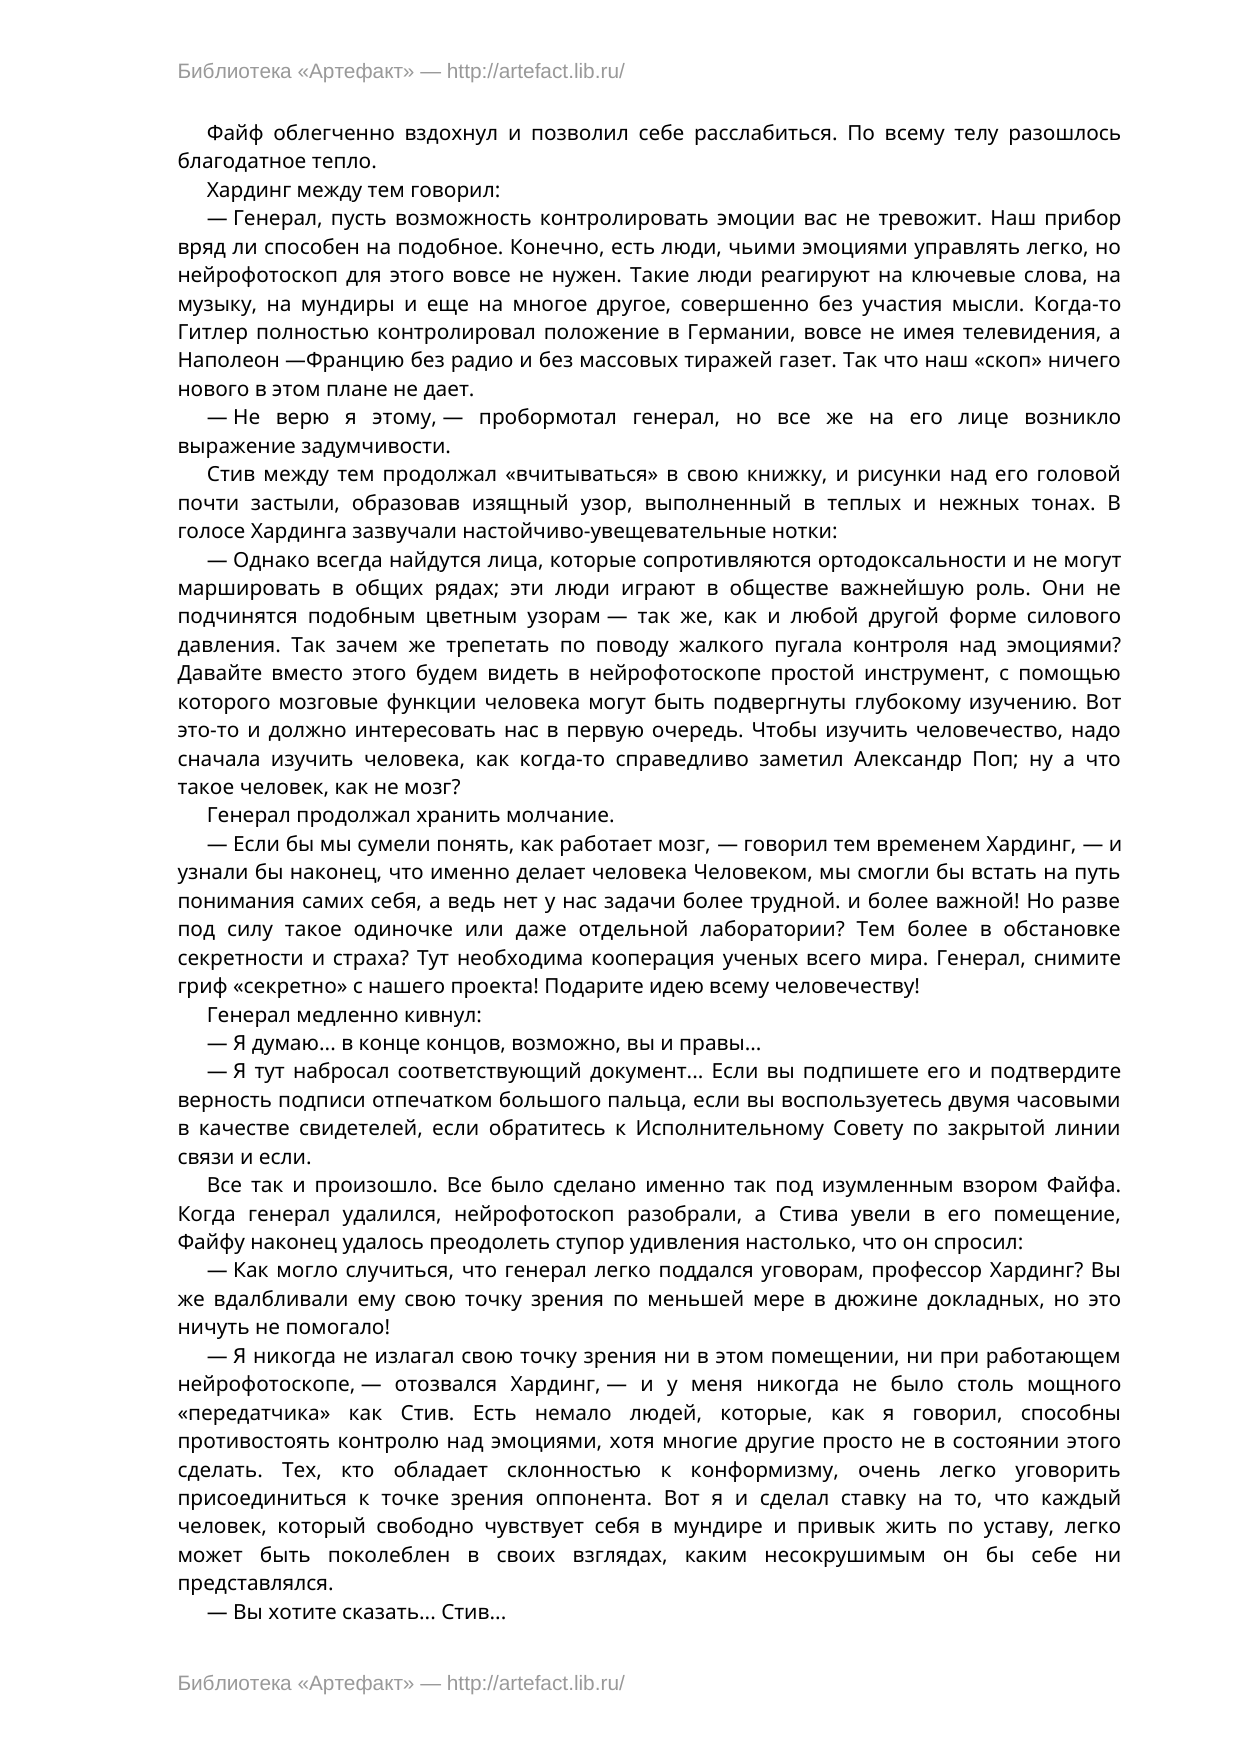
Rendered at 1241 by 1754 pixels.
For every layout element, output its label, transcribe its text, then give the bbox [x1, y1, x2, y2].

text — Генерал, пусть возможность контролировать эмоции вас не тревожит. Наш прибор вряд ли способен на подобное. Конечно, есть люди, чьими эмоциями управлять легко, но нейрофотоскоп для этого вовсе не нужен. Такие люди реагируют на ключевые слова, на музыку, на мундиры и еще на многое другое, совершенно без участия мысли. Когда-то Гитлер полностью контролировал положение в Германии, вовсе не имея телевидения, а Наполеон —Францию без радио и без массовых тиражей газет. Так что наш «скоп» ничего нового в этом плане не дает. [177, 203, 1122, 402]
text — Вы хотите сказать... Стив... [177, 1597, 1122, 1625]
text Файф облегченно вздохнул и позволил себе расслабиться. По всему телу разошлось благодатное тепло. [177, 118, 1122, 175]
text Генерал медленно кивнул: [177, 1000, 1122, 1028]
text — Если бы мы сумели понять, как работает мозг, — говорил тем временем Хардинг, — и узнали бы наконец, что именно делает человека Человеком, мы смогли бы встать на путь понимания самих себя, а ведь нет у нас задачи более трудной. и более важной! Но разве под силу такое одиночке или даже отдельной лаборатории? Тем более в обстановке секретности и страха? Тут необходима кооперация ученых всего мира. Генерал, снимите гриф «секретно» с нашего проекта! Подарите идею всему человечеству! [177, 829, 1122, 1000]
text Все так и произошло. Все было сделано именно так под изумленным взором Файфа. Когда генерал удалился, нейрофотоскоп разобрали, а Стива увели в его помещение, Файфу наконец удалось преодолеть ступор удивления настолько, что он спросил: [177, 1170, 1122, 1256]
text — Я тут набросал соответствующий документ... Если вы подпишете его и подтвердите верность подписи отпечатком большого пальца, если вы воспользуетесь двумя часовыми в качестве свидетелей, если обратитесь к Исполнительному Совету по закрытой линии связи и если. [177, 1057, 1122, 1170]
text — Как могло случиться, что генерал легко поддался уговорам, профессор Хардинг? Вы же вдалбливали ему свою точку зрения по меньшей мере в дюжине докладных, но это ничуть не помогало! [177, 1256, 1122, 1341]
text — Не верю я этому, — пробормотал генерал, но все же на его лице возникло выражение задумчивости. [177, 402, 1122, 459]
text — Я никогда не излагал свою точку зрения ни в этом помещении, ни при работающем нейрофотоскопе, — отозвался Хардинг, — и у меня никогда не было столь мощного «передатчика» как Стив. Есть немало людей, которые, как я говорил, способны противостоять контролю над эмоциями, хотя многие другие просто не в состоянии этого сделать. Тех, кто обладает склонностью к конформизму, очень легко уговорить присоединиться к точке зрения оппонента. Вот я и сделал ставку на то, что каждый человек, который свободно чувствует себя в мундире и привык жить по уставу, легко может быть поколеблен в своих взглядах, каким несокрушимым он бы себе ни представлялся. [177, 1341, 1122, 1597]
text — Однако всегда найдутся лица, которые сопротивляются ортодоксальности и не могут маршировать в общих рядах; эти люди играют в обществе важнейшую роль. Они не подчинятся подобным цветным узорам — так же, как и любой другой форме силового давления. Так зачем же трепетать по поводу жалкого пугала контроля над эмоциями? Давайте вместо этого будем видеть в нейрофотоскопе простой инструмент, с помощью которого мозговые функции человека могут быть подвергнуты глубокому изучению. Вот это-то и должно интересовать нас в первую очередь. Чтобы изучить человечество, надо сначала изучить человека, как когда-то справедливо заметил Александр Поп; ну а что такое человек, как не мозг? [177, 545, 1122, 801]
text — Я думаю... в конце концов, возможно, вы и правы... [177, 1028, 1122, 1057]
text Стив между тем продолжал «вчитываться» в свою книжку, и рисунки над его головой почти застыли, образовав изящный узор, выполненный в теплых и нежных тонах. В голосе Хардинга зазвучали настойчиво-увещевательные нотки: [177, 459, 1122, 545]
text Хардинг между тем говорил: [177, 175, 1122, 203]
text Генерал продолжал хранить молчание. [177, 801, 1122, 829]
